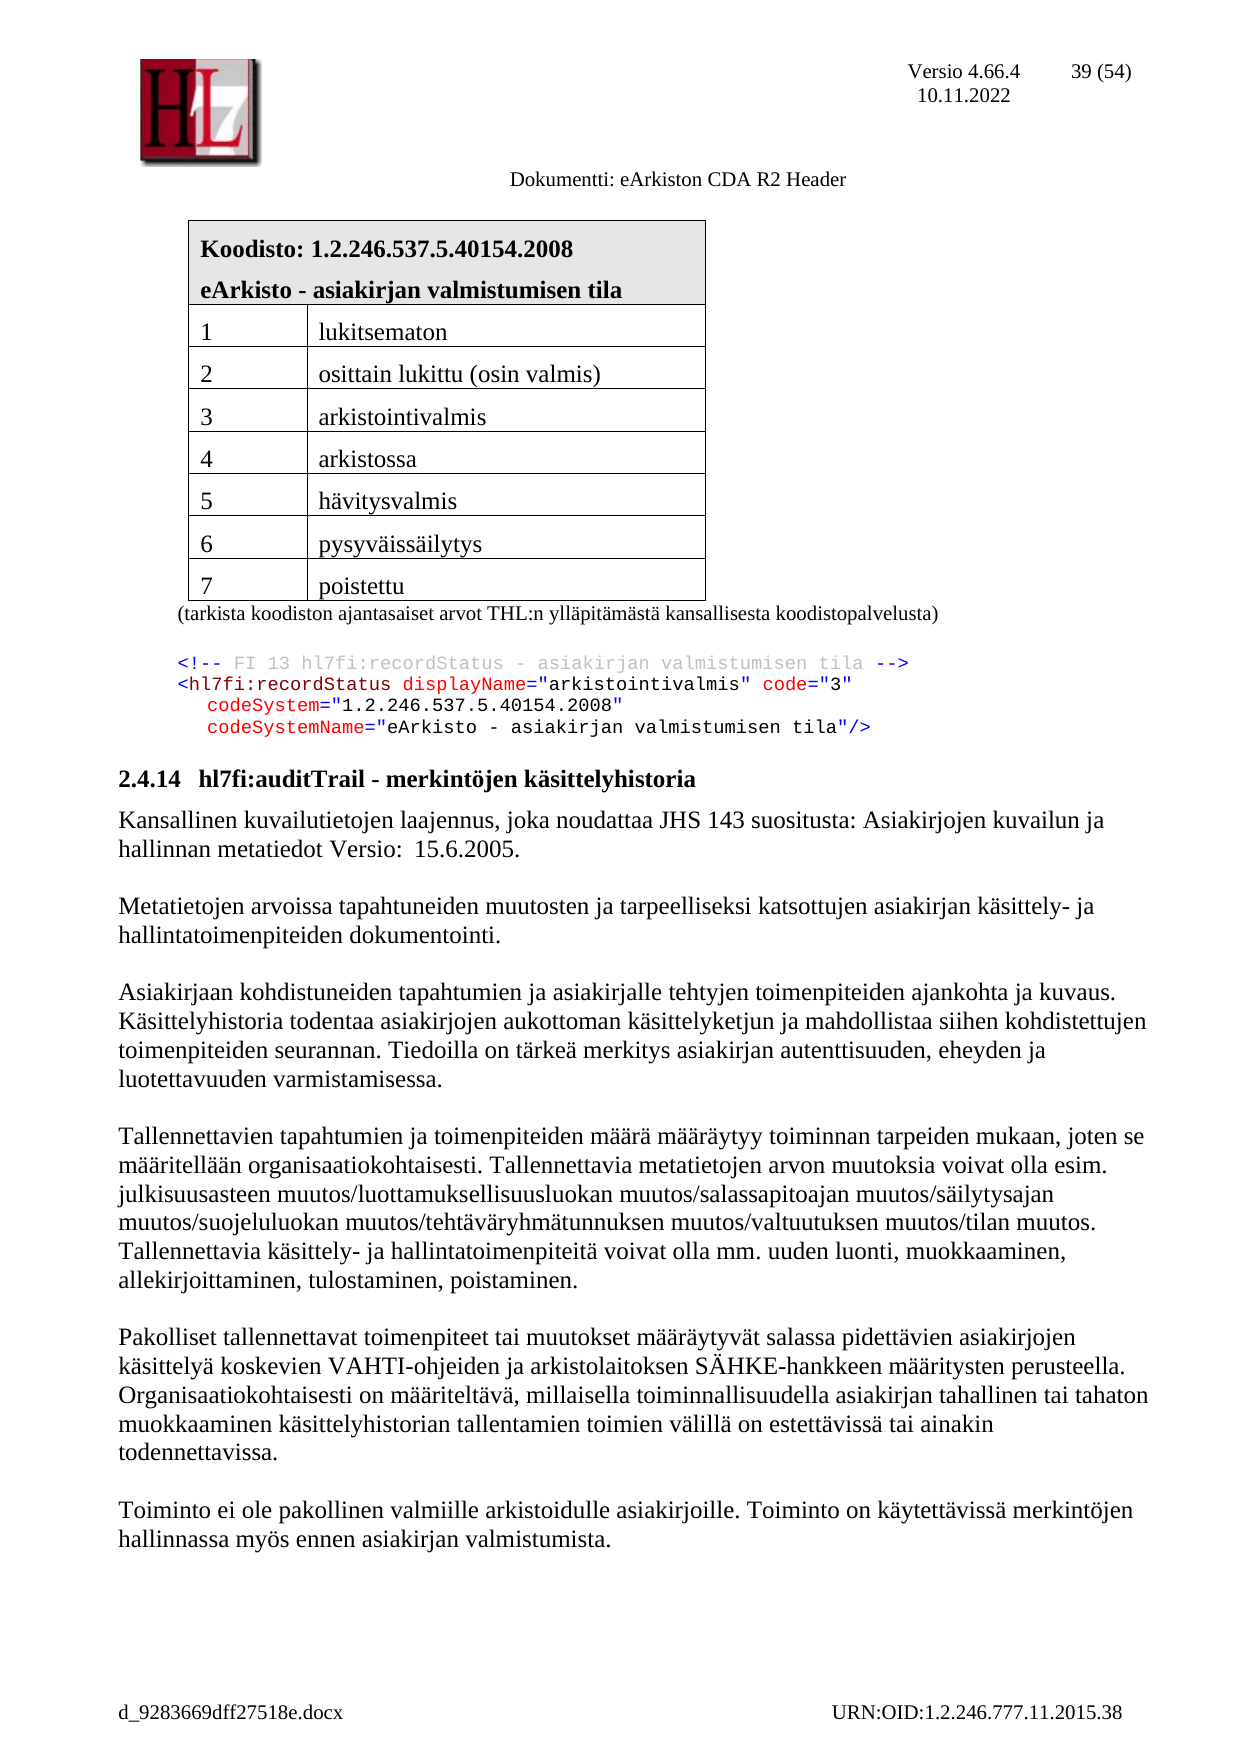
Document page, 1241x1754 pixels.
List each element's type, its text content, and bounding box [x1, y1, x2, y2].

picture [140, 59, 263, 167]
text <!-- FI 13 hl7fi:recordStatus - asiakirjan valmistumisen tila --> [118, 654, 1152, 675]
text codeSystemName="eArkisto - asiakirjan valmistumisen tila"/> [177, 717, 1152, 739]
table_cell 2 [189, 347, 307, 388]
subtitle hl7fi:auditTrail - merkintöjen käsittelyhistoria [118, 764, 1152, 792]
table_cell 1 [189, 305, 307, 346]
table_cell osittain lukittu (osin valmis) [308, 347, 705, 388]
table_cell 4 [189, 432, 307, 473]
table_cell hävitysvalmis [308, 474, 705, 515]
text <hl7fi:recordStatus displayName="arkistointivalmis" code="3" [118, 675, 1152, 696]
text Kansallinen kuvailutietojen laajennus, joka noudattaa JHS 143 suositusta: Asiakirjojen kuvailun ja hallinnan metatiedot Versio: 15.6.2005. [118, 805, 1152, 862]
text Pakolliset tallennettavat toimenpiteet tai muutokset määräytyvät salassa pidettävien asiakirjojen käsittelyä koskevien VAHTI-ohjeiden ja arkistolaitoksen SÄHKE-hankkeen määritysten perusteella. Organisaatiokohtaisesti on määriteltävä, millaisella toiminnallisuudella asiakirjan tahallinen tai tahaton muokkaaminen käsittelyhistorian tallentamien toimien välillä on estettävissä tai ainakin todennettavissa. [118, 1322, 1152, 1466]
table_cell arkistointivalmis [308, 389, 705, 431]
table_cell poistettu [308, 559, 705, 600]
table_cell 5 [189, 474, 307, 515]
text Asiakirjaan kohdistuneiden tapahtumien ja asiakirjalle tehtyjen toimenpiteiden ajankohta ja kuvaus. Käsittelyhistoria todentaa asiakirjojen aukottoman käsittelyketjun ja mahdollistaa siihen kohdistettujen toimenpiteiden seurannan. Tiedoilla on tärkeä merkitys asiakirjan autenttisuuden, eheyden ja luotettavuuden varmistamisessa. [118, 977, 1152, 1092]
table_cell 6 [189, 516, 307, 557]
table_cell pysyväissäilytys [308, 516, 705, 557]
text Tallennettavien tapahtumien ja toimenpiteiden määrä määräytyy toiminnan tarpeiden mukaan, joten se määritellään organisaatiokohtaisesti. Tallennettavia metatietojen arvon muutoksia voivat olla esim. julkisuusasteen muutos/luottamuksellisuusluokan muutos/salassapitoajan muutos/säilytysajan muutos/suojeluluokan muutos/tehtäväryhmätunnuksen muutos/valtuutuksen muutos/tilan muutos. Tallennettavia käsittely- ja hallintatoimenpiteitä voivat olla mm. uuden luonti, muokkaaminen, allekirjoittaminen, tulostaminen, poistaminen. [118, 1121, 1152, 1294]
table_cell 7 [189, 559, 307, 600]
table_header Koodisto: 1.2.246.537.5.40154.2008 eArkisto - asiakirjan valmistumisen tila [189, 221, 705, 304]
text (tarkista koodiston ajantasaiset arvot THL:n ylläpitämästä kansallisesta koodistopalvelusta) [148, 601, 1152, 625]
table_cell arkistossa [308, 432, 705, 473]
text Metatietojen arvoissa tapahtuneiden muutosten ja tarpeelliseksi katsottujen asiakirjan käsittely- ja hallintatoimenpiteiden dokumentointi. [118, 891, 1152, 949]
text Toiminto ei ole pakollinen valmiille arkistoidulle asiakirjoille. Toiminto on käytettävissä merkintöjen hallinnassa myös ennen asiakirjan valmistumista. [118, 1495, 1152, 1552]
table_cell 3 [189, 389, 307, 431]
text codeSystem="1.2.246.537.5.40154.2008" [177, 696, 1152, 717]
table_cell lukitsematon [308, 305, 705, 346]
